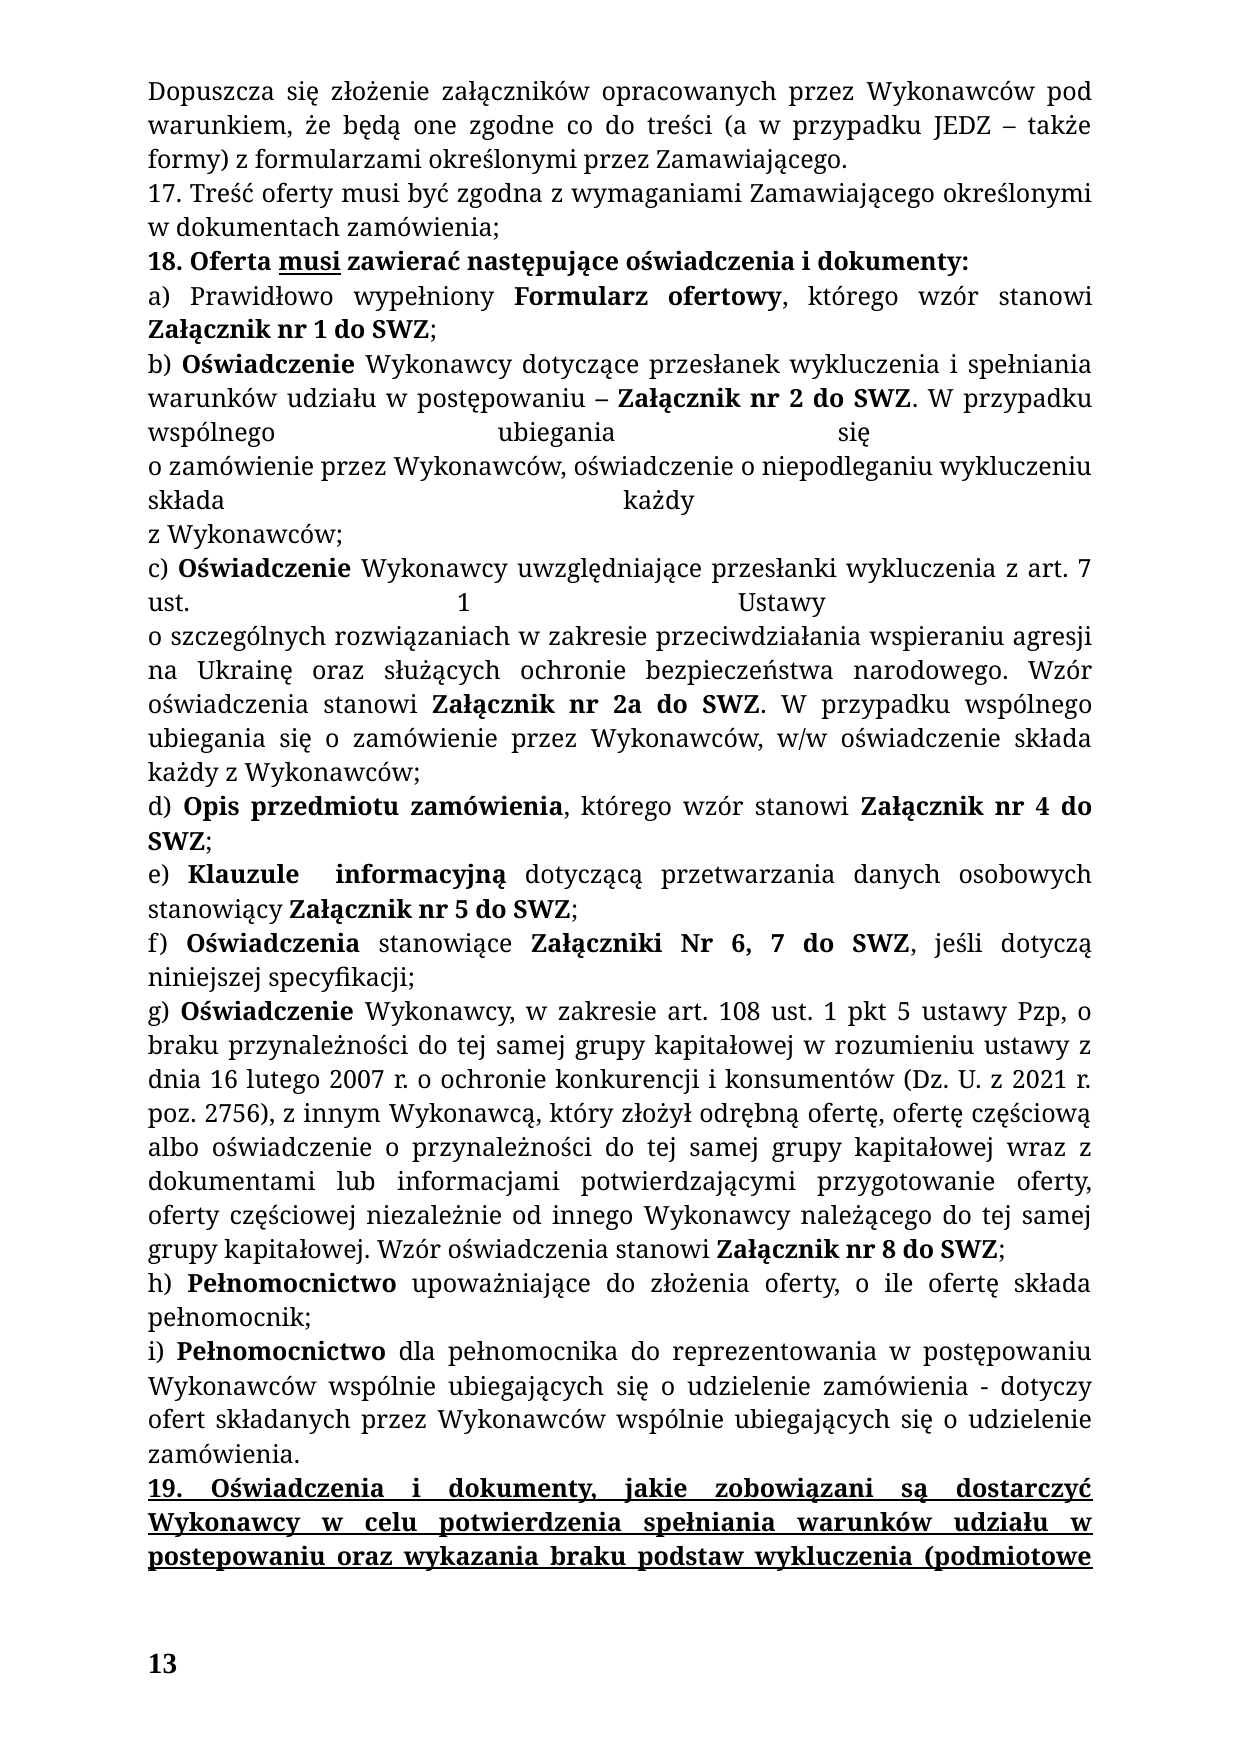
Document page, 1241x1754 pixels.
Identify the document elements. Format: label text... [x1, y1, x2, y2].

text 17. Treść oferty musi być zgodna z wymaganiami Zamawiającego określonymi w dokumentach zamówienia; [148, 176, 1093, 244]
text h) Pełnomocnictwo upoważniające do złożenia oferty, o ile ofertę składa pełnomocnik; [148, 1266, 1093, 1334]
text d) Opis przedmiotu zamówienia, którego wzór stanowi Załącznik nr 4 do SWZ; [148, 789, 1093, 857]
text e) Klauzule informacyjną dotyczącą przetwarzania danych osobowych stanowiący Załącznik nr 5 do SWZ; [148, 857, 1093, 925]
text i) Pełnomocnictwo dla pełnomocnika do reprezentowania w postępowaniu Wykonawców wspólnie ubiegających się o udzielenie zamówienia - dotyczy ofert składanych przez Wykonawców wspólnie ubiegających się o udzielenie zamówienia. [148, 1334, 1093, 1470]
text g) Oświadczenie Wykonawcy, w zakresie art. 108 ust. 1 pkt 5 ustawy Pzp, o braku przynależności do tej samej grupy kapitałowej w rozumieniu ustawy z dnia 16 lutego 2007 r. o ochronie konkurencji i konsumentów (Dz. U. z 2021 r. poz. 2756), z innym Wykonawcą, który złożył odrębną ofertę, ofertę częściową albo oświadczenie o przynależności do tej samej grupy kapitałowej wraz z dokumentami lub informacjami potwierdzającymi przygotowanie oferty, oferty częściowej niezależnie od innego Wykonawcy należącego do tej samej grupy kapitałowej. Wzór oświadczenia stanowi Załącznik nr 8 do SWZ; [148, 993, 1093, 1266]
text f) Oświadczenia stanowiące Załączniki Nr 6, 7 do SWZ, jeśli dotyczą niniejszej specyfikacji; [148, 925, 1093, 993]
text b) Oświadczenie Wykonawcy dotyczące przesłanek wykluczenia i spełniania warunków udziału w postępowaniu – Załącznik nr 2 do SWZ. W przypadku wspólnego ubiegania się o zamówienie przez Wykonawców, oświadczenie o niepodleganiu wykluczeniu składa każdy z Wykonawców; [148, 346, 1093, 551]
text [148, 74, 1093, 176]
text a) Prawidłowo wypełniony Formularz ofertowy, którego wzór stanowi Załącznik nr 1 do SWZ; [148, 278, 1093, 346]
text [148, 1535, 1093, 1567]
text c) Oświadczenie Wykonawcy uwzględniające przesłanki wykluczenia z art. 7 ust. 1 Ustawy o szczególnych rozwiązaniach w zakresie przeciwdziałania wspieraniu agresji na Ukrainę oraz służących ochronie bezpieczeństwa narodowego. Wzór oświadczenia stanowi Załącznik nr 2a do SWZ. W przypadku wspólnego ubiegania się o zamówienie przez Wykonawców, w/w oświadczenie składa każdy z Wykonawców; [148, 551, 1093, 789]
text 18. Oferta musi zawierać następujące oświadczenia i dokumenty: [148, 244, 1093, 278]
